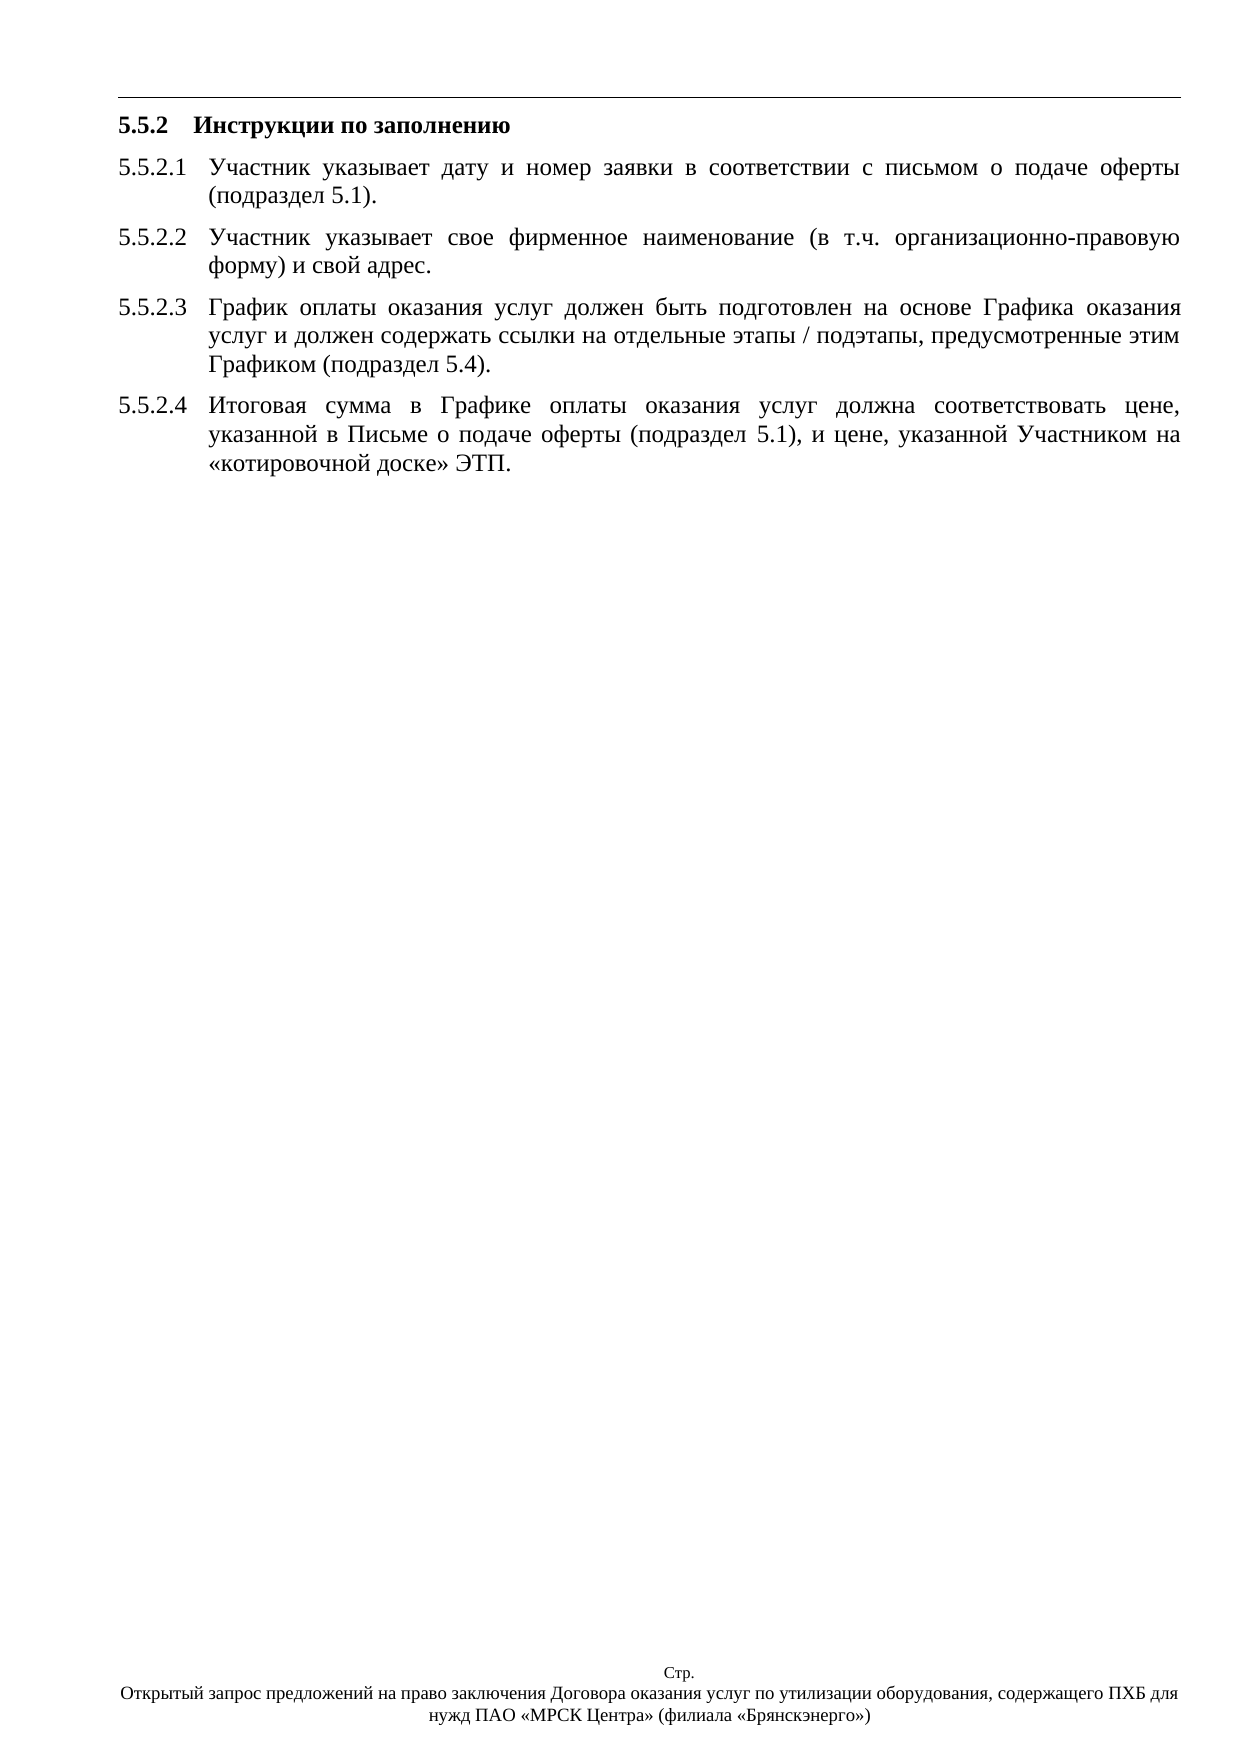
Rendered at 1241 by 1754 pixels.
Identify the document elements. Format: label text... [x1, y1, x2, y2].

list Участник указывает дату и номер заявки в соответствии с письмом о подаче оферты (подраздел 5.1). [118, 152, 1181, 209]
subtitle Инструкции по заполнению [118, 111, 1181, 139]
list Участник указывает свое фирменное наименование (в т.ч. организационно-правовую форму) и свой адрес. [118, 222, 1181, 279]
list График оплаты оказания услуг должен быть подготовлен на основе Графика оказания услуг и должен содержать ссылки на отдельные этапы / подэтапы, предусмотренные этим Графиком (подраздел 5.4). [118, 292, 1181, 378]
list Итоговая сумма в Графике оплаты оказания услуг должна соответствовать цене, указанной в Письме о подаче оферты (подраздел 5.1), и цене, указанной Участником на «котировочной доске» ЭТП. [118, 391, 1181, 477]
